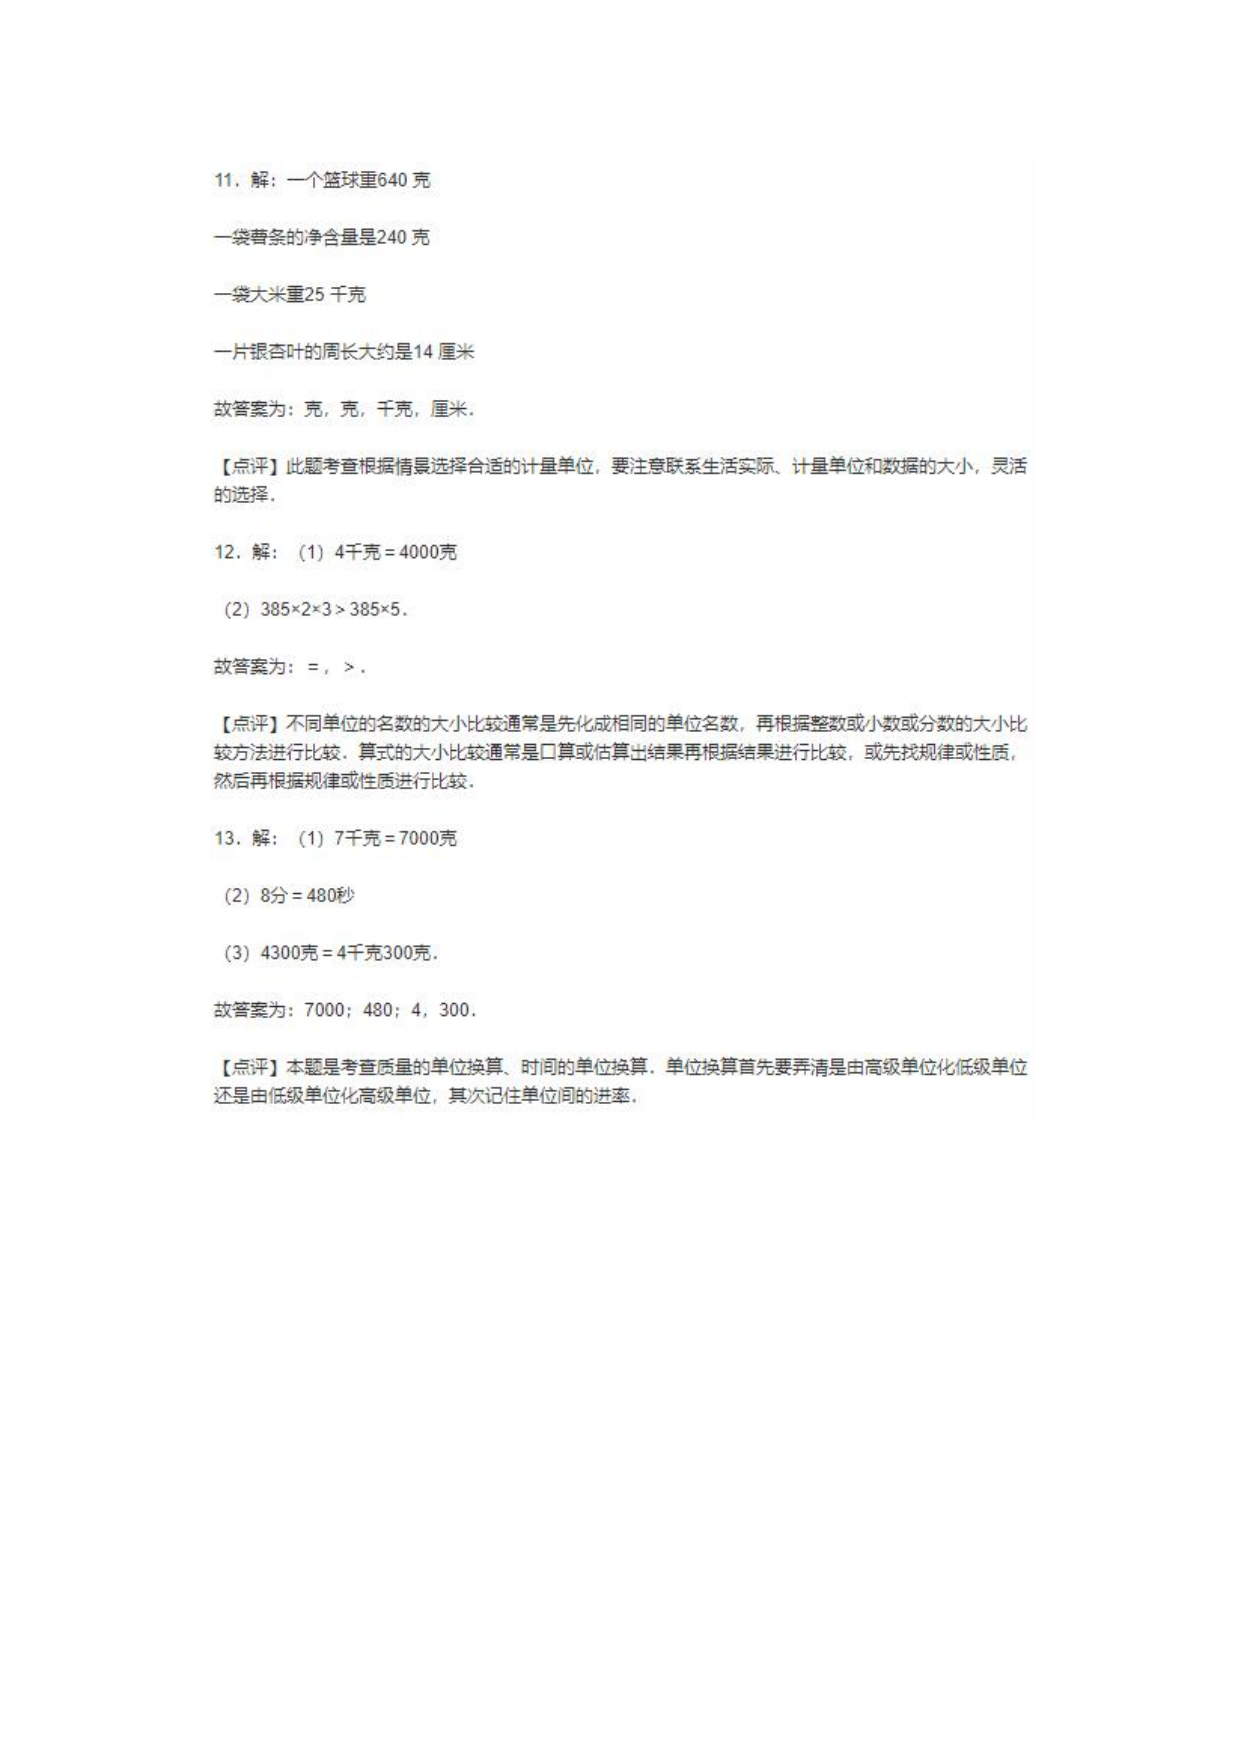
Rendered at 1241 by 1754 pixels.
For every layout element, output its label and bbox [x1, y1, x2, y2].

picture [187, 162, 1053, 1122]
